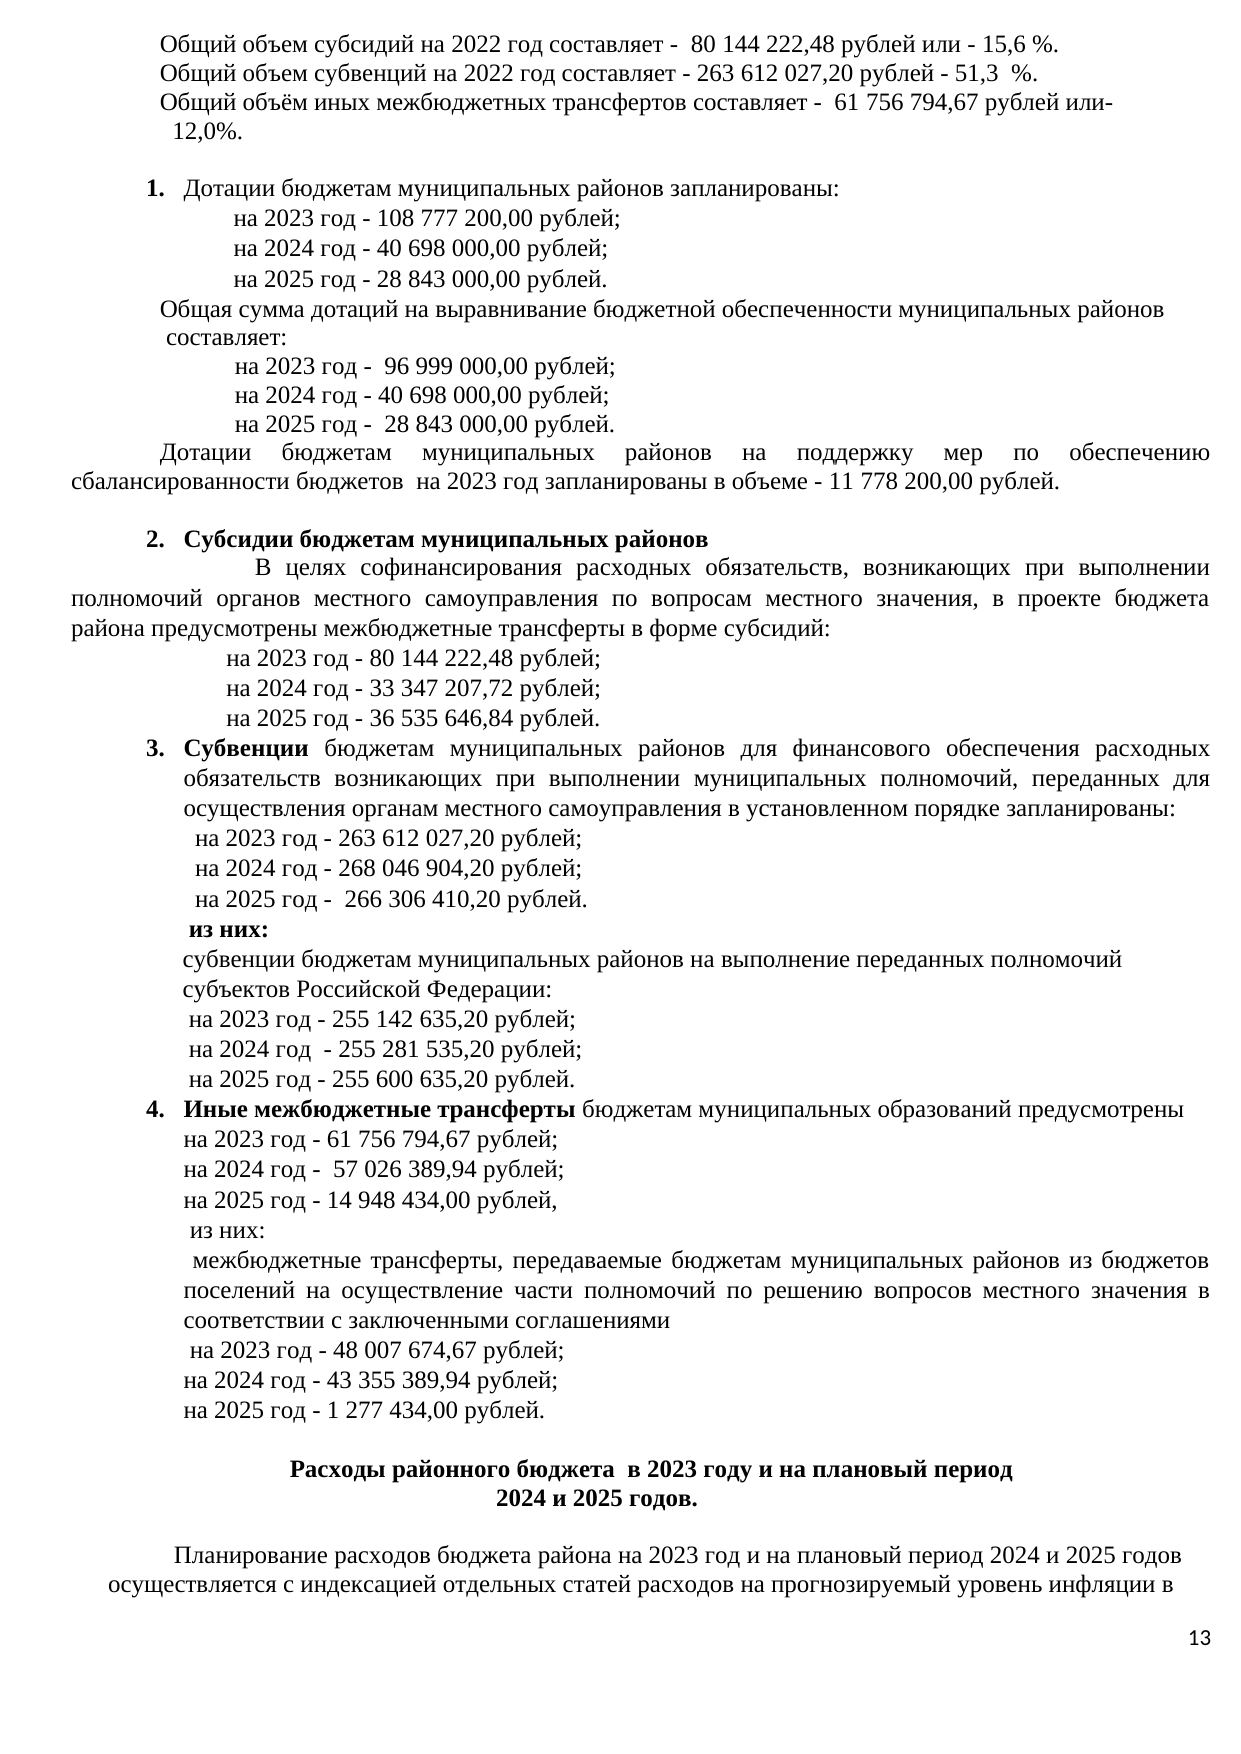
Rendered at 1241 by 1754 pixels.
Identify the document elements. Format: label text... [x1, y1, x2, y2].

text субъектов Российской Федерации: [71, 974, 1211, 1003]
text Общий объем субвенций на 2022 год составляет - 263 612 027,20 рублей - 51,3 %. [71, 58, 1211, 87]
list Субвенции бюджетам муниципальных районов для финансового обеспечения расходных обязательств возникающих при выполнении муниципальных полномочий, переданных для осуществления органам местного самоуправления в установленном порядке запланированы: [146, 733, 1211, 822]
text на 2023 год - 263 612 027,20 рублей; [71, 823, 1211, 852]
list Дотации бюджетам муниципальных районов запланированы: [146, 173, 1211, 202]
text субвенции бюджетам муниципальных районов на выполнение переданных полномочий [71, 944, 1211, 973]
text на 2024 год - 268 046 904,20 рублей; [71, 853, 1211, 882]
text на 2023 год - 96 999 000,00 рублей; [159, 351, 1211, 380]
text на 2024 год - 33 347 207,72 рублей; [71, 673, 1211, 702]
text составляет: [159, 322, 1211, 351]
text на 2024 год - 255 281 535,20 рублей; [71, 1034, 1211, 1063]
text на 2024 год - 57 026 389,94 рублей; [183, 1154, 1211, 1183]
text на 2025 год - 36 535 646,84 рублей. [71, 703, 1211, 732]
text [71, 1541, 1211, 1598]
list Иные межбюджетные трансферты бюджетам муниципальных образований предусмотрены [146, 1094, 1211, 1123]
text на 2023 год - 108 777 200,00 рублей; [146, 203, 1211, 232]
text межбюджетные трансферты, передаваемые бюджетам муниципальных районов из бюджетов поселений на осуществление части полномочий по решению вопросов местного значения в соответствии с заключенными соглашениями [183, 1245, 1211, 1334]
text на 2025 год - 266 306 410,20 рублей. [71, 884, 1211, 912]
text Расходы районного бюджета в 2023 году и на плановый период [71, 1454, 1211, 1483]
text на 2023 год - 80 144 222,48 рублей; [71, 643, 1211, 672]
text Общий объем субсидий на 2022 год составляет - 80 144 222,48 рублей или - 15,6 %. [71, 29, 1211, 58]
text на 2023 год - 48 007 674,67 рублей; [183, 1335, 1211, 1364]
text Дотации бюджетам муниципальных районов на поддержку мер по обеспечению сбалансированности бюджетов на 2023 год запланированы в объеме - 11 778 200,00 рублей. [71, 437, 1211, 495]
text на 2025 год - 1 277 434,00 рублей. [183, 1395, 1211, 1424]
text на 2023 год - 61 756 794,67 рублей; [146, 1124, 1211, 1153]
text на 2025 год - 28 843 000,00 рублей. [159, 409, 1211, 437]
text на 2025 год - 255 600 635,20 рублей. [71, 1064, 1211, 1093]
text на 2024 год - 40 698 000,00 рублей; [146, 233, 1211, 262]
text из них: [183, 1215, 1211, 1243]
text Общая сумма дотаций на выравнивание бюджетной обеспеченности муниципальных районов [159, 294, 1211, 322]
text В целях софинансирования расходных обязательств, возникающих при выполнении полномочий органов местного самоуправления по вопросам местного значения, в проекте бюджета района предусмотрены межбюджетные трансферты в форме субсидий: [71, 552, 1211, 641]
text 12,0%. [71, 116, 1211, 144]
text на 2025 год - 28 843 000,00 рублей. [146, 264, 1211, 292]
text Общий объём иных межбюджетных трансфертов составляет - 61 756 794,67 рублей или- [71, 87, 1211, 116]
text на 2024 год - 40 698 000,00 рублей; [159, 380, 1211, 409]
text на 2025 год - 14 948 434,00 рублей, [183, 1185, 1211, 1213]
text из них: [71, 914, 1211, 942]
text 2024 и 2025 годов. [71, 1483, 1211, 1512]
list Субсидии бюджетам муниципальных районов [146, 524, 1211, 552]
text на 2024 год - 43 355 389,94 рублей; [183, 1365, 1211, 1394]
text на 2023 год - 255 142 635,20 рублей; [71, 1004, 1211, 1033]
